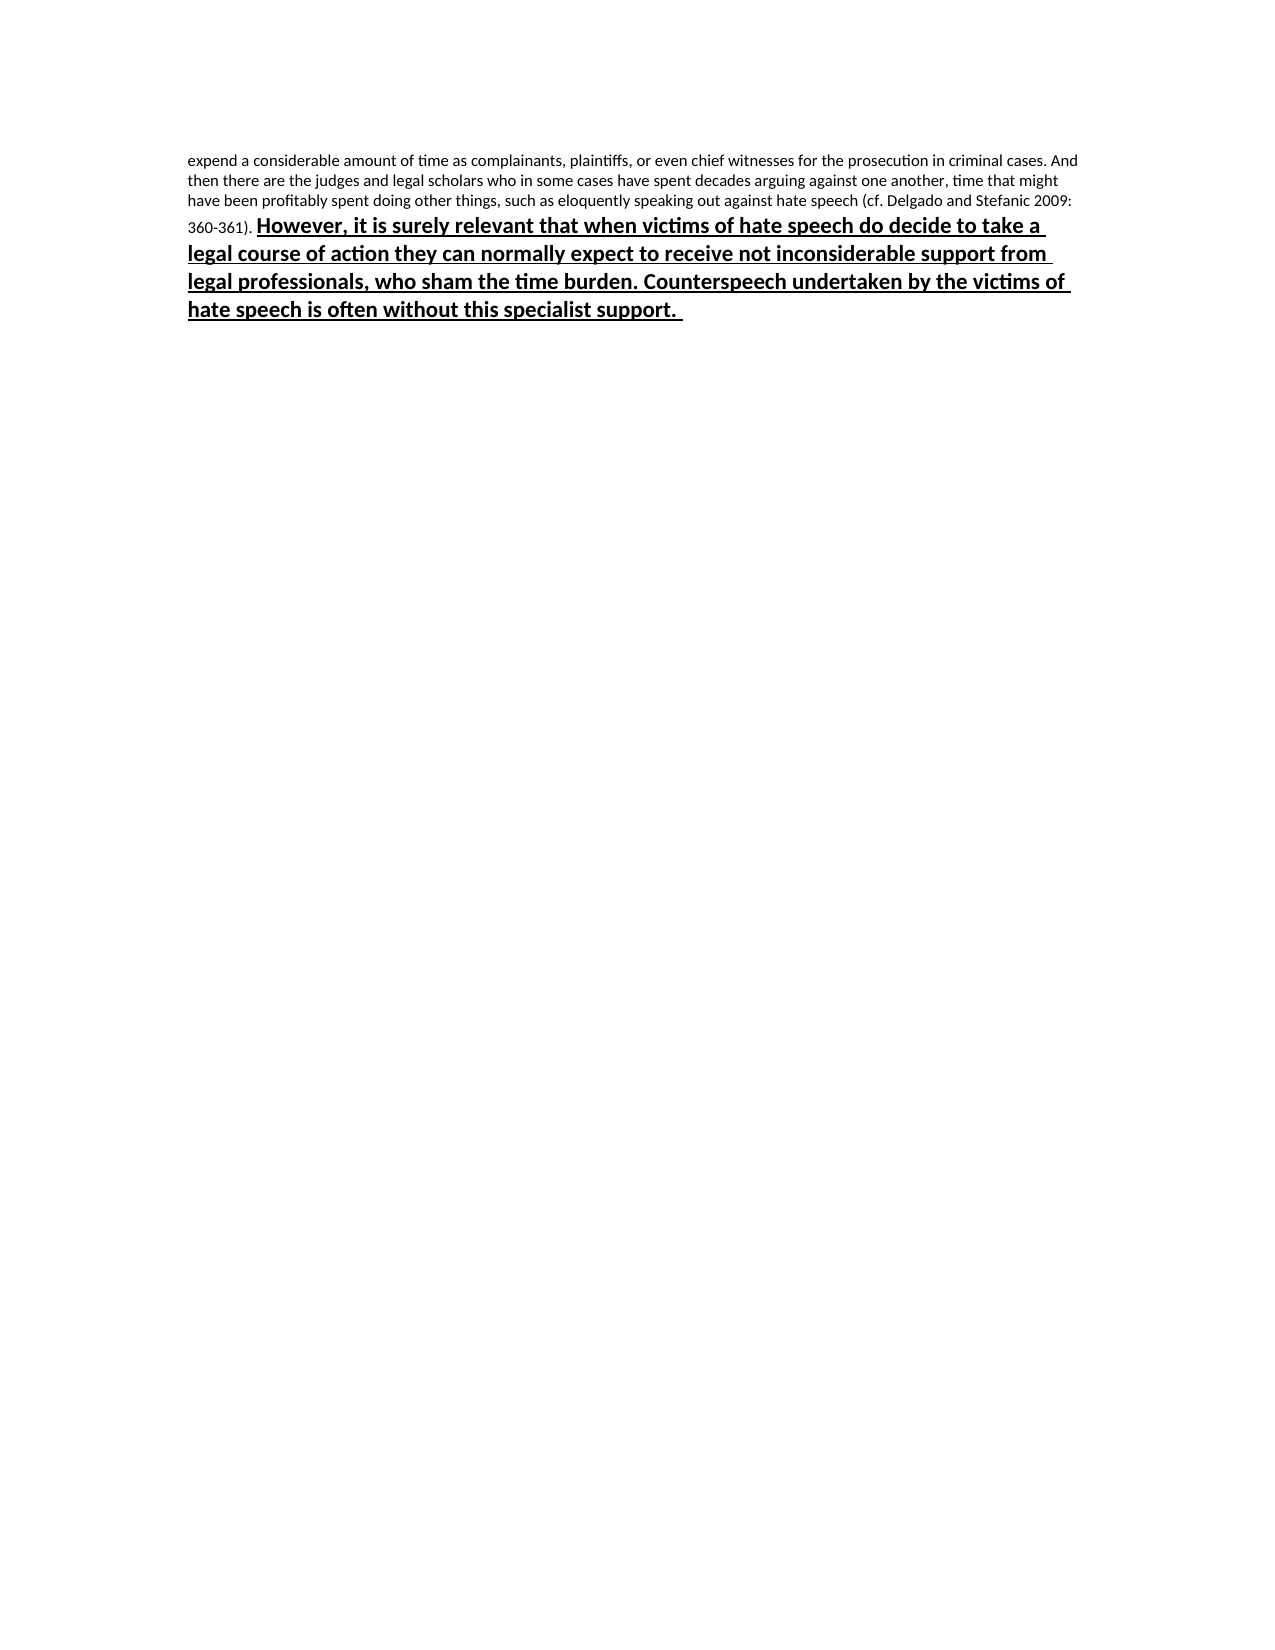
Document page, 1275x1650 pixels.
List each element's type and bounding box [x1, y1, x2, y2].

text [187, 150, 1087, 323]
